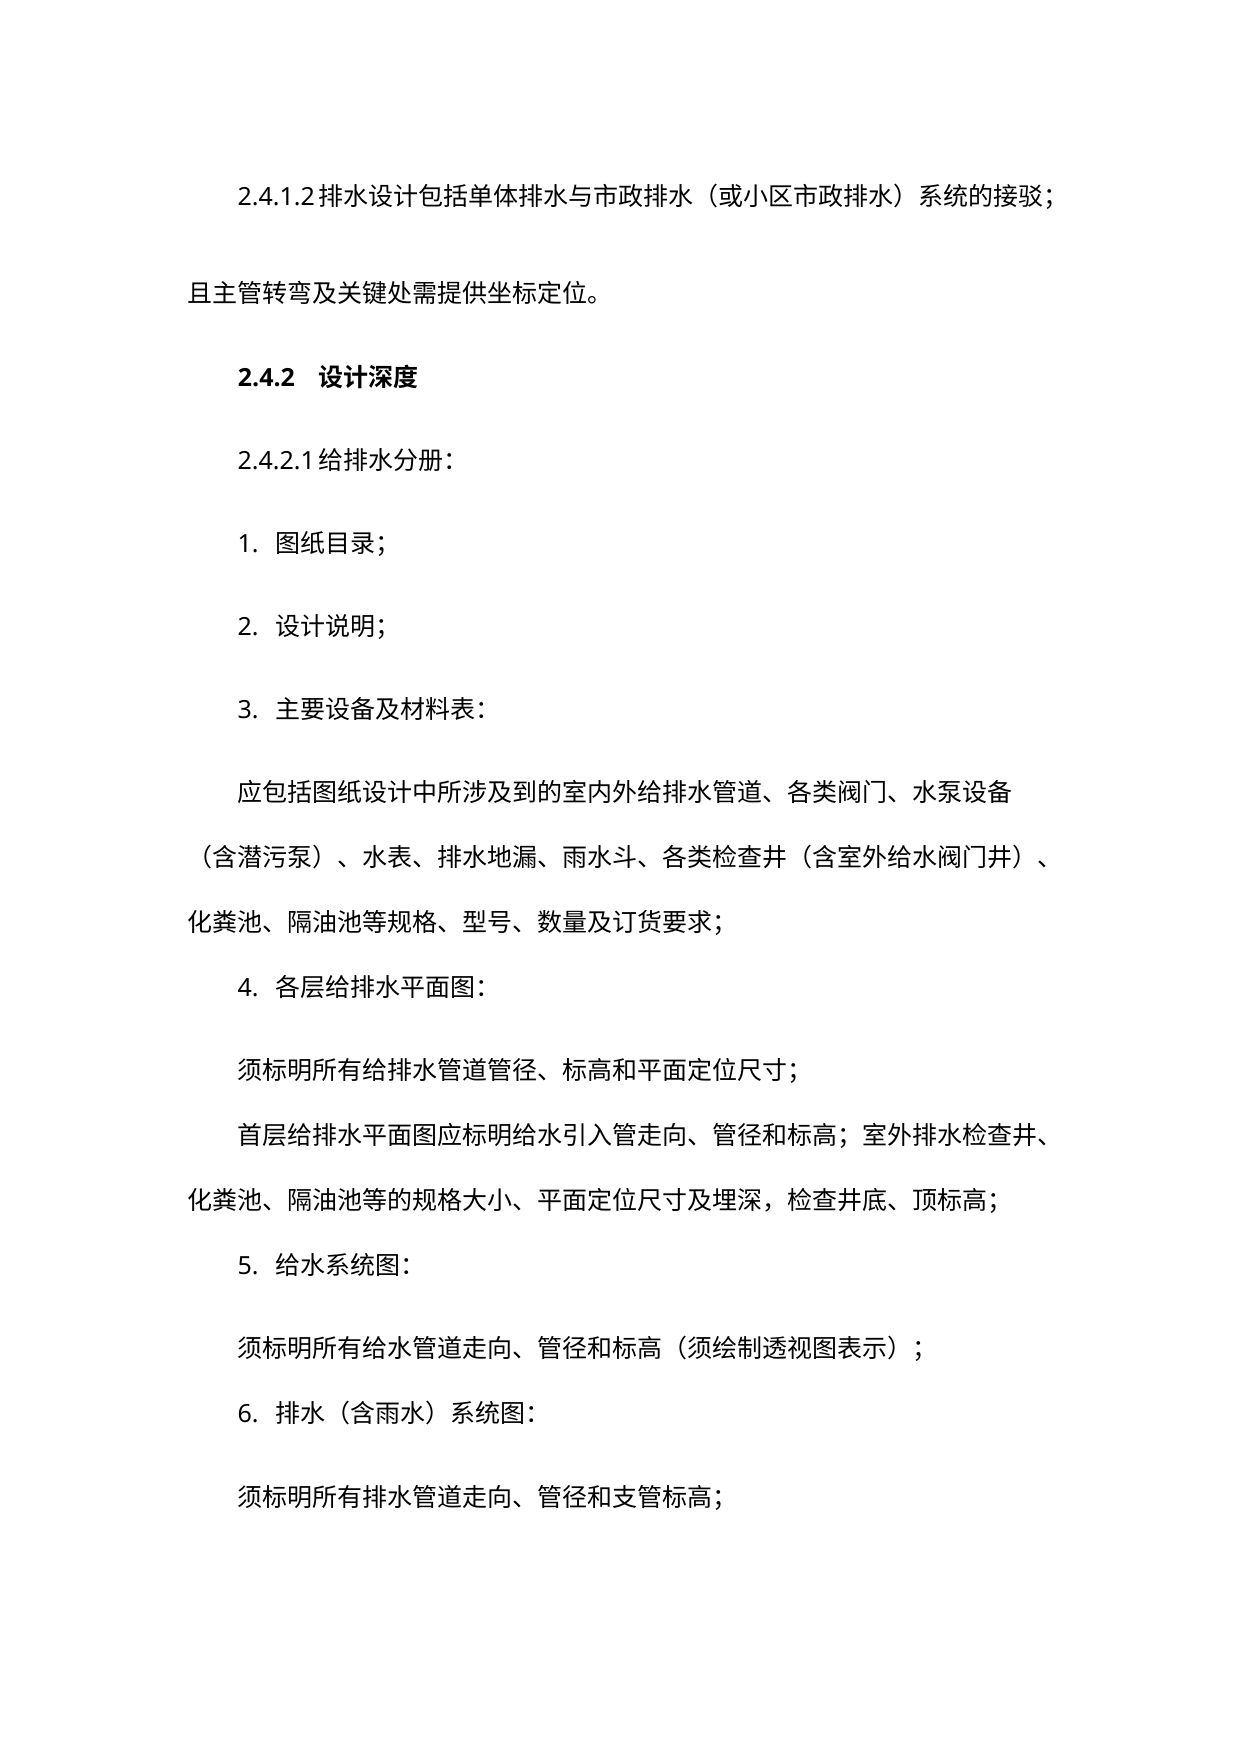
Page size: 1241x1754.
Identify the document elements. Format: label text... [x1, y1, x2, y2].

list 主要设备及材料表： [187, 675, 1053, 740]
list 给排水分册： [187, 426, 1053, 491]
text 首层给排水平面图应标明给水引入管走向、管径和标高；室外排水检查井、化粪池、隔油池等的规格大小、平面定位尺寸及埋深，检查井底、顶标高； [187, 1101, 1053, 1231]
list 排水（含雨水）系统图： [187, 1379, 1053, 1444]
text 须标明所有给排水管道管径、标高和平面定位尺寸； [187, 1036, 1053, 1101]
list 排水设计包括单体排水与市政排水（或小区市政排水）系统的接驳；且主管转弯及关键处需提供坐标定位。 [187, 162, 1053, 324]
list 图纸目录； [187, 509, 1053, 574]
list 设计说明； [187, 592, 1053, 657]
list 各层给排水平面图： [187, 953, 1053, 1018]
text 须标明所有给水管道走向、管径和标高（须绘制透视图表示）； [187, 1314, 1053, 1379]
list 设计深度 [187, 343, 1053, 408]
text 须标明所有排水管道走向、管径和支管标高； [187, 1463, 1053, 1528]
list 给水系统图： [187, 1231, 1053, 1296]
text 应包括图纸设计中所涉及到的室内外给排水管道、各类阀门、水泵设备（含潜污泵）、水表、排水地漏、雨水斗、各类检查井（含室外给水阀门井）、化粪池、隔油池等规格、型号、数量及订货要求； [187, 758, 1053, 953]
